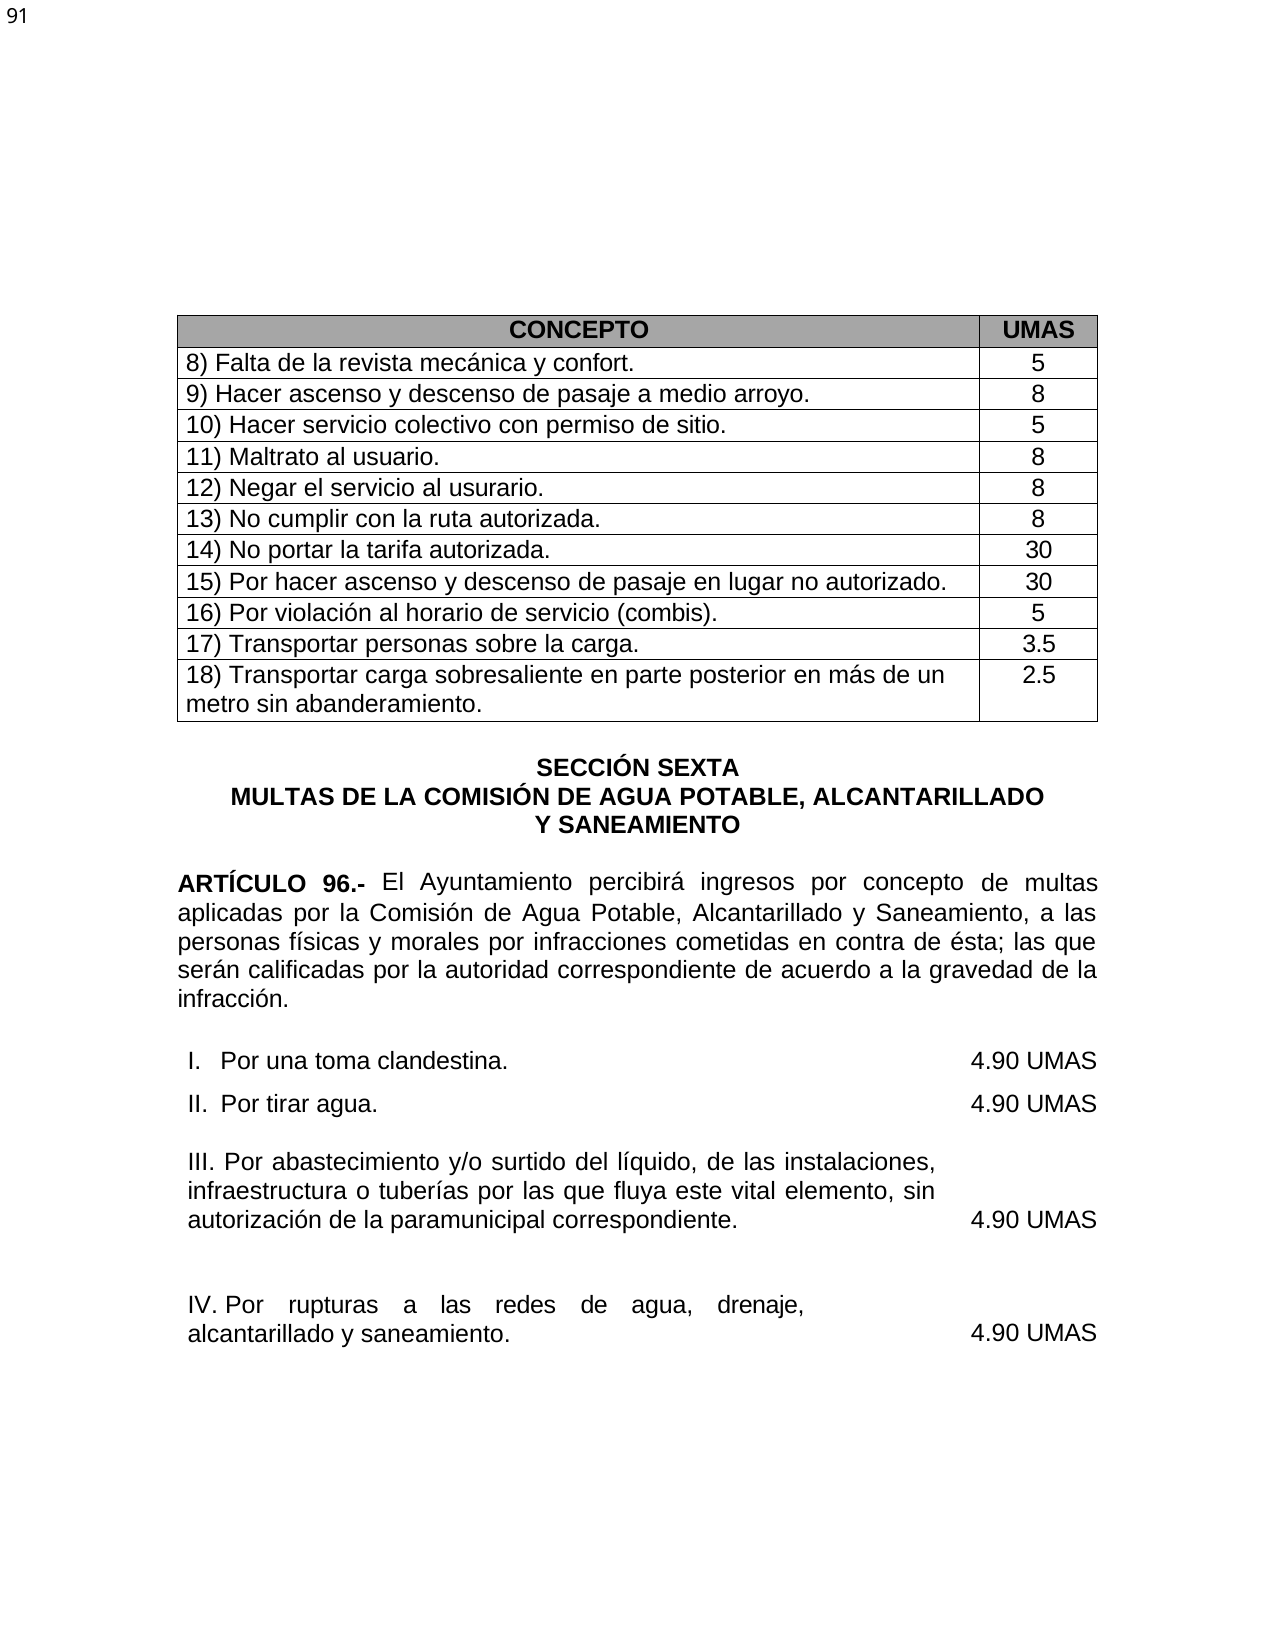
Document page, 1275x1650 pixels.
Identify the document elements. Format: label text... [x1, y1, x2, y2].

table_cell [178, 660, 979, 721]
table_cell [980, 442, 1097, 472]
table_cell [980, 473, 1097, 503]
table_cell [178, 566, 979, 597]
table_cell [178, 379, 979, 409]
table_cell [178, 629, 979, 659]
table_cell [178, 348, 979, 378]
text MULTAS DE LA COMISIÓN DE AGUA POTABLE, ALCANTARILLADO Y SANEAMIENTO [221, 782, 1054, 839]
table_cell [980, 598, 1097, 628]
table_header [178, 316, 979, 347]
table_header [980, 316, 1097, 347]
text SECCIÓN SEXTA [312, 753, 964, 781]
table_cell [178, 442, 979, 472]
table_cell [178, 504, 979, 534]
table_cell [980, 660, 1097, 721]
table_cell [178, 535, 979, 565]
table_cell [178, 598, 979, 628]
text ARTÍCULO 96.- El Ayuntamiento percibirá ingresos por concepto de multas aplicadas por la Comisión de Agua Potable, Alcantarillado y Saneamiento, a las personas físicas y morales por infracciones cometidas en contra de ésta; las que serán calificadas por la autoridad correspondiente de acuerdo a la gravedad de la infracción. [177, 867, 1098, 1013]
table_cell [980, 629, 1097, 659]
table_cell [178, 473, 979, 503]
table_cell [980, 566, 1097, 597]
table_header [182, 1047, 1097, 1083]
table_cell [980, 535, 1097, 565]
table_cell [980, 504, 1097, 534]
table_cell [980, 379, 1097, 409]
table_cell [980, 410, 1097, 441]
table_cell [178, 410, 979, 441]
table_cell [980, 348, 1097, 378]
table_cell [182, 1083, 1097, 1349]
